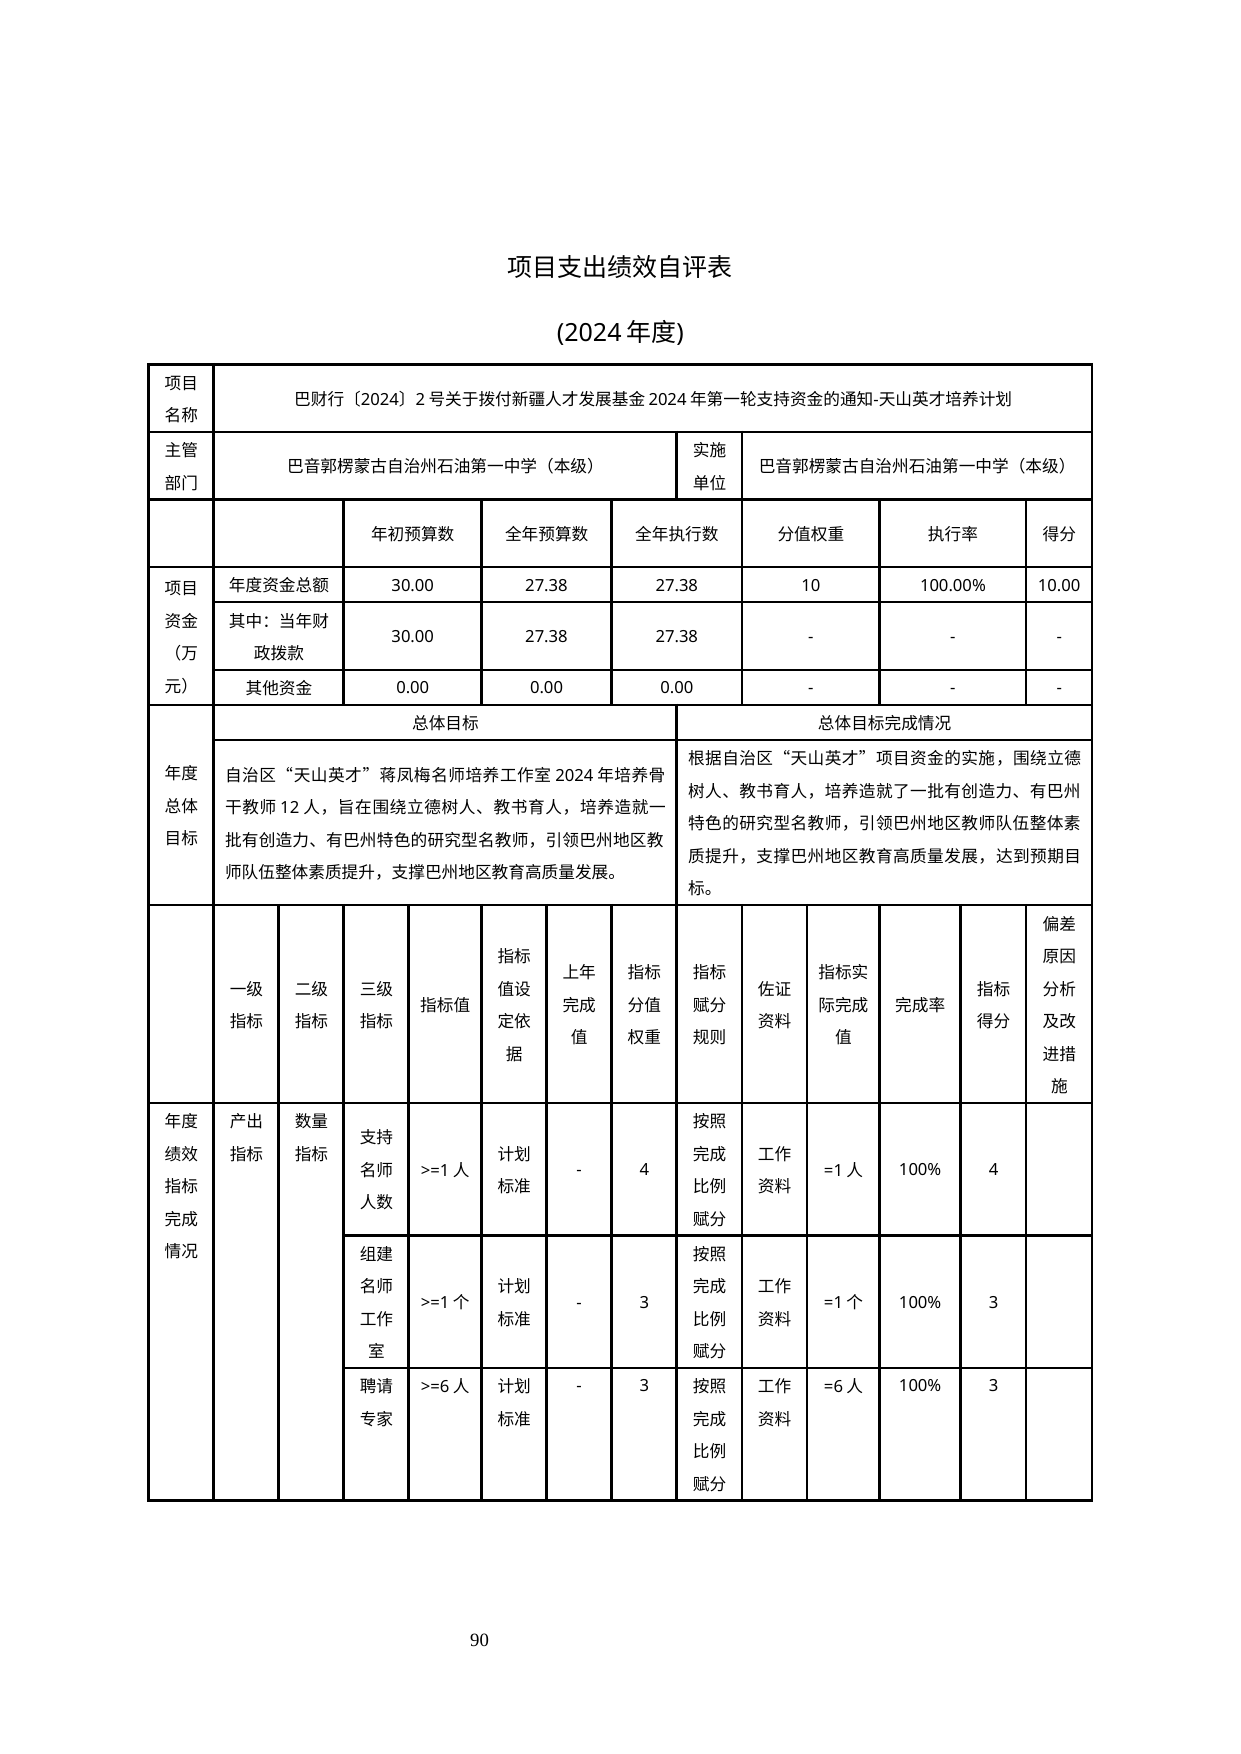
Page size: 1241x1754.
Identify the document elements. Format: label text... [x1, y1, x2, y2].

table_cell 数量指标 [280, 1104, 342, 1499]
table_cell 上年完成值 [548, 906, 610, 1101]
table_cell 实施单位 [678, 433, 741, 498]
table_cell - [881, 671, 1025, 703]
table_cell 0.00 [613, 671, 741, 703]
table_cell 二级指标 [280, 906, 342, 1101]
table_cell 得分 [1027, 501, 1091, 566]
table_cell 项目资金 （万元） [150, 568, 212, 703]
table_cell =1个 [808, 1237, 878, 1367]
table_cell 3 [613, 1369, 675, 1499]
table_cell 全年预算数 [483, 501, 610, 566]
table_cell 年度资金总额 [215, 568, 342, 601]
table_cell 按照完成比例赋分 [678, 1104, 741, 1234]
table_cell 100.00% [881, 568, 1025, 601]
table_cell 一级指标 [215, 906, 277, 1101]
table_cell 工作资料 [743, 1237, 806, 1367]
table_cell 自治区“天山英才”蒋凤梅名师培养工作室2024年培养骨干教师12人，旨在围绕立德树人、教书育人，培养造就一批有创造力、有巴州特色的研究型名教师，引领巴州地区教师队伍整体素质提升，支撑巴州地区教育高质量发展。 [215, 741, 675, 904]
table_cell 全年执行数 [613, 501, 741, 566]
table_cell 年初预算数 [345, 501, 480, 566]
table_cell - [1027, 603, 1091, 668]
table_cell [1027, 1237, 1091, 1367]
table_cell 巴音郭楞蒙古自治州石油第一中学（本级） [215, 433, 675, 498]
table_cell 4 [962, 1104, 1025, 1234]
table_cell 按照完成比例赋分 [678, 1237, 741, 1367]
table_cell 计划标准 [483, 1104, 545, 1234]
table_cell 完成率 [881, 906, 959, 1101]
table_cell 指标赋分规则 [678, 906, 741, 1101]
table_cell 项目名称 [150, 366, 212, 431]
table_cell 总体目标完成情况 [678, 706, 1091, 739]
table_cell 巴财行〔2024〕2号关于拨付新疆人才发展基金2024年第一轮支持资金的通知-天山英才培养计划 [215, 366, 1091, 431]
table_cell 27.38 [613, 568, 741, 601]
table_cell [150, 501, 212, 566]
table_cell - [743, 603, 878, 668]
table_cell 指标实际完成值 [808, 906, 878, 1101]
table_cell - [881, 603, 1025, 668]
table_cell 组建名师工作室 [345, 1237, 407, 1367]
table_cell 工作资料 [743, 1369, 806, 1499]
table_cell 年度绩效指标完成情况 [150, 1104, 212, 1499]
table_cell 佐证资料 [743, 906, 806, 1101]
table_cell 100% [881, 1369, 959, 1499]
table_cell 27.38 [613, 603, 741, 668]
table_cell 30.00 [345, 603, 480, 668]
table_cell 指标分值权重 [613, 906, 675, 1101]
table_cell 三级指标 [345, 906, 407, 1101]
table_cell 10 [743, 568, 878, 601]
table_cell 产出指标 [215, 1104, 277, 1499]
table_cell 0.00 [483, 671, 610, 703]
table_cell 计划标准 [483, 1369, 545, 1499]
table_cell 3 [962, 1237, 1025, 1367]
table_cell 4 [613, 1104, 675, 1234]
table_cell 其中：当年财政拨款 [215, 603, 342, 668]
table_cell 指标值 [410, 906, 480, 1101]
table_cell >=6人 [410, 1369, 480, 1499]
table_cell 3 [962, 1369, 1025, 1499]
table_cell 27.38 [483, 568, 610, 601]
table_cell 100% [881, 1237, 959, 1367]
table_cell [1027, 1104, 1091, 1234]
table_cell - [548, 1104, 610, 1234]
table_cell - [548, 1369, 610, 1499]
table_cell [1027, 1369, 1091, 1499]
table_cell (2024年度) [148, 298, 1092, 363]
table_cell 其他资金 [215, 671, 342, 703]
table_cell - [548, 1237, 610, 1367]
table_cell 总体目标 [215, 706, 675, 739]
table_cell =1人 [808, 1104, 878, 1234]
table_cell 30.00 [345, 568, 480, 601]
table_cell 计划标准 [483, 1237, 545, 1367]
table_cell 偏差原因分析及改进措施 [1027, 906, 1091, 1101]
table_cell [215, 501, 342, 566]
table_cell 巴音郭楞蒙古自治州石油第一中学（本级） [743, 433, 1091, 498]
table_cell 分值权重 [743, 501, 878, 566]
table_cell [150, 906, 212, 1101]
table_cell =6人 [808, 1369, 878, 1499]
table_cell - [743, 671, 878, 703]
table_cell 10.00 [1027, 568, 1091, 601]
table_cell 工作资料 [743, 1104, 806, 1234]
table_cell 27.38 [483, 603, 610, 668]
table_cell 聘请专家 [345, 1369, 407, 1499]
table_cell 主管部门 [150, 433, 212, 498]
table_cell 指标得分 [962, 906, 1025, 1101]
table_cell 执行率 [881, 501, 1025, 566]
table_cell 年度总体目标 [150, 706, 212, 904]
table_cell 3 [613, 1237, 675, 1367]
table_cell 指标值设定依据 [483, 906, 545, 1101]
table_header 项目支出绩效自评表 [148, 233, 1092, 298]
table_cell 0.00 [345, 671, 480, 703]
table_cell >=1个 [410, 1237, 480, 1367]
table_cell 根据自治区“天山英才”项目资金的实施，围绕立德树人、教书育人，培养造就了一批有创造力、有巴州特色的研究型名教师，引领巴州地区教师队伍整体素质提升，支撑巴州地区教育高质量发展，达到预期目标。 [678, 741, 1091, 904]
table_cell 按照完成比例赋分 [678, 1369, 741, 1499]
table_cell >=1人 [410, 1104, 480, 1234]
table_cell 支持名师人数 [345, 1104, 407, 1234]
table_cell - [1027, 671, 1091, 703]
table_cell 100% [881, 1104, 959, 1234]
